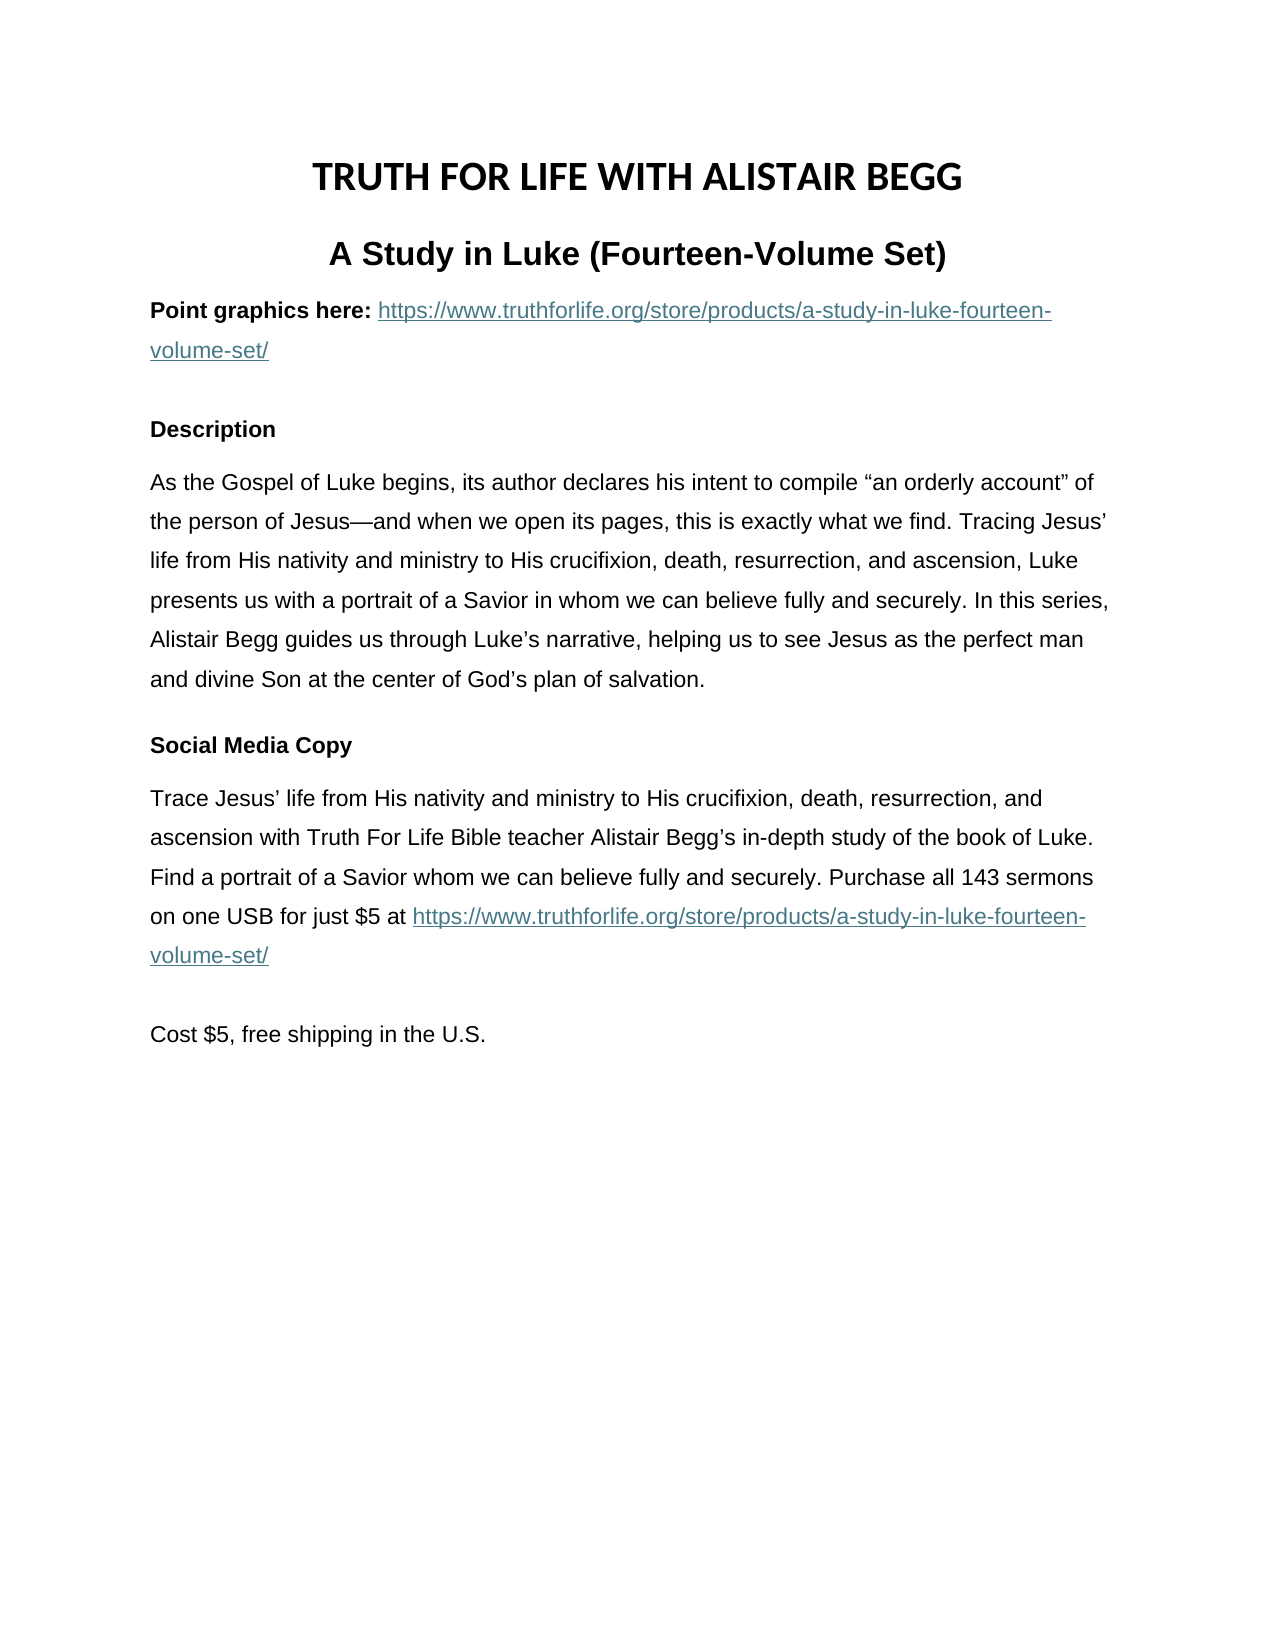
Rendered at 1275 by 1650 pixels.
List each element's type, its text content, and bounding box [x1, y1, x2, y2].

text Cost $5, free shipping in the U.S. [150, 1021, 1125, 1048]
text As the Gospel of Luke begins, its author declares his intent to compile “an orderly account” of the person of Jesus—and when we open its pages, this is exactly what we find. Tracing Jesus’ life from His nativity and ministry to His crucifixion, death, resurrection, and ascension, Luke presents us with a portrait of a Savior in whom we can believe fully and securely. In this series, Alistair Begg guides us through Luke’s narrative, helping us to see Jesus as the perfect man and divine Son at the center of God’s plan of salvation. [150, 468, 1125, 692]
text TRUTH FOR LIFE WITH ALISTAIR BEGG [150, 150, 1125, 201]
text Description [150, 416, 1125, 442]
text Point graphics here: https://www.truthforlife.org/store/products/a-study-in-luke-fourteen-volume-set/ [150, 297, 1125, 363]
text Trace Jesus’ life from His nativity and ministry to His crucifixion, death, resurrection, and ascension with Truth For Life Bible teacher Alistair Begg’s in-depth study of the book of Luke. Find a portrait of a Savior whom we can believe fully and securely. Purchase all 143 sermons on one USB for just $5 at https://www.truthforlife.org/store/products/a-study-in-luke-fourteen-volume-set/ [150, 784, 1125, 969]
text Social Media Copy [150, 732, 1125, 758]
text A Study in Luke (Fourteen-Volume Set) [150, 234, 1125, 272]
